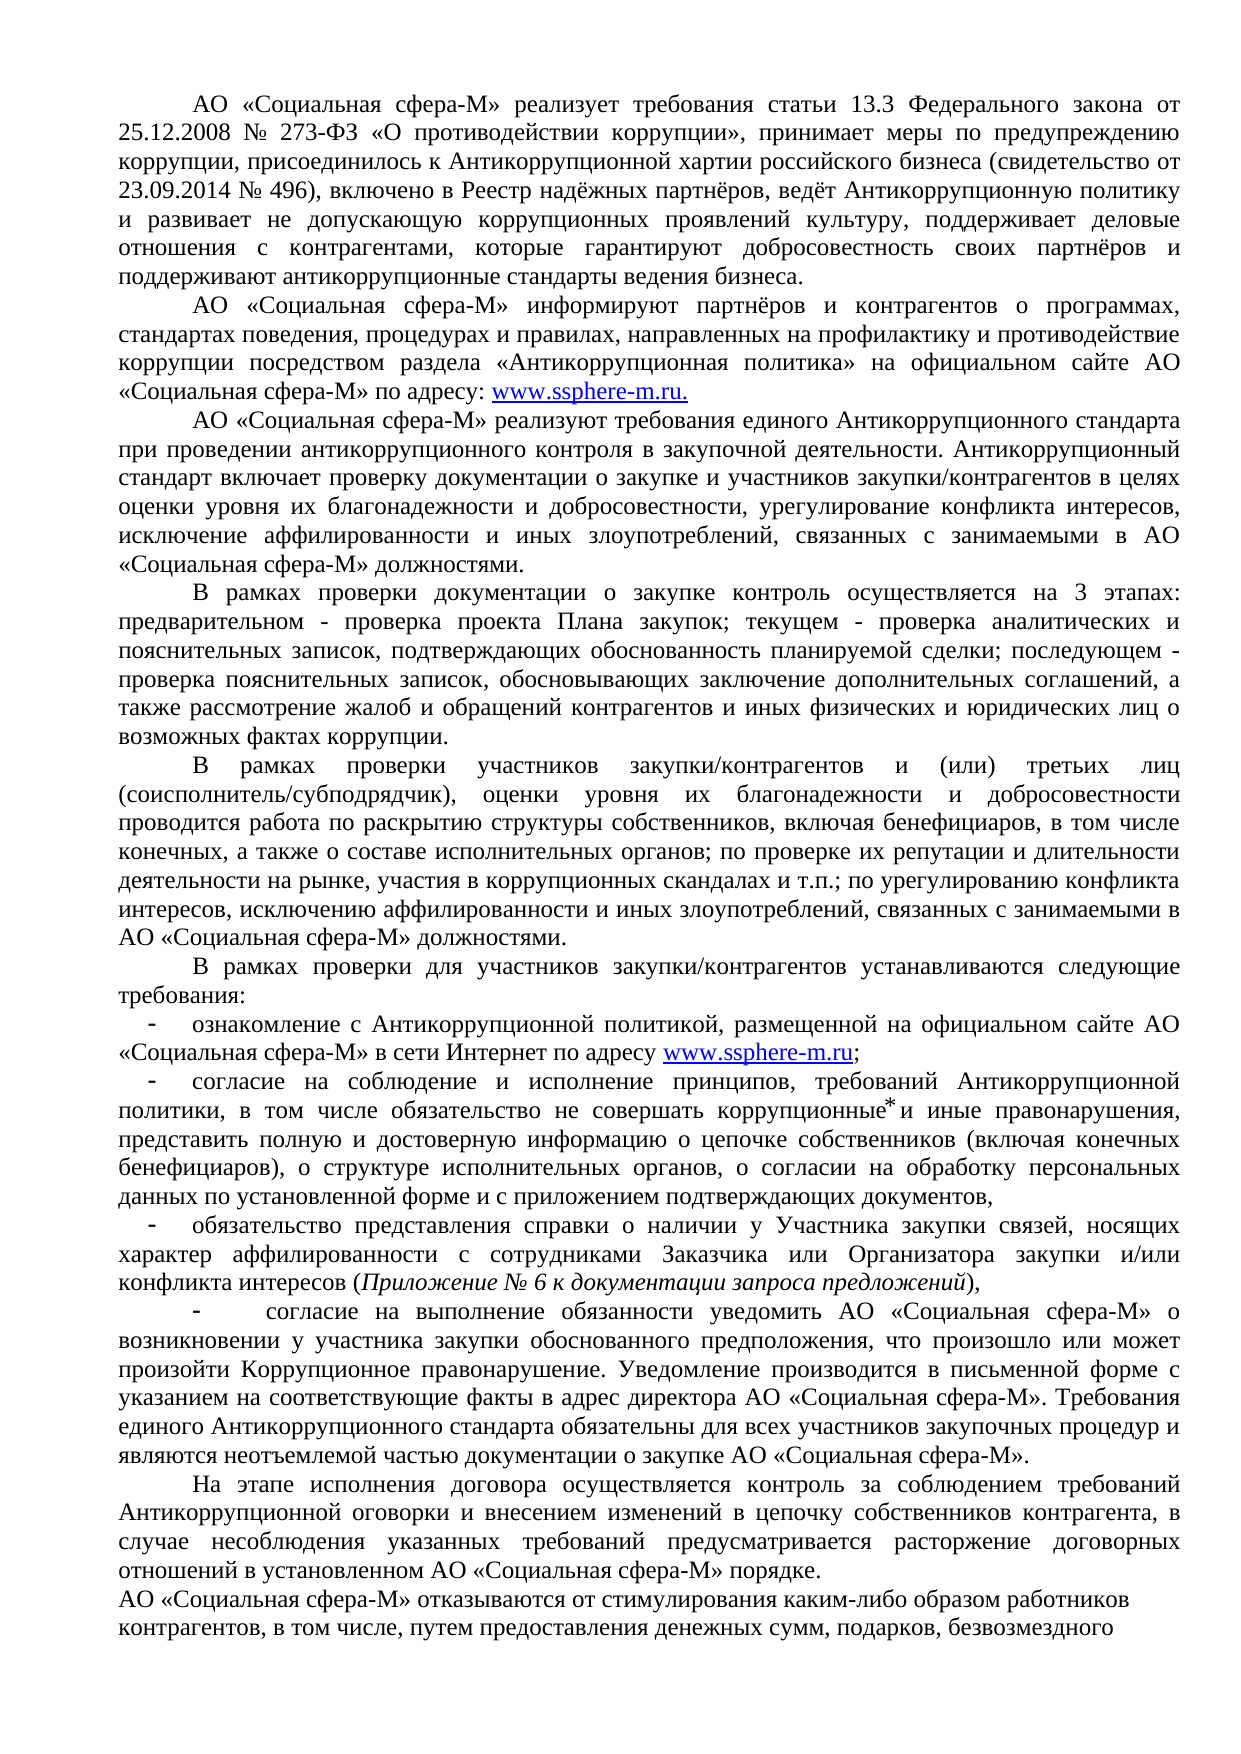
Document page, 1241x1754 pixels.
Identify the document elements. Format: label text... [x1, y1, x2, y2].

text АО «Социальная сфера-М» информируют партнёров и контрагентов о программах, стандартах поведения, процедурах и правилах, направленных на профилактику и противодействие коррупции посредством раздела «Антикоррупционная политика» на официальном сайте АО «Социальная сфера-М» по адресу: www.ssphere-m.ru. [118, 290, 1181, 405]
text В рамках проверки для участников закупки/контрагентов устанавливаются следующие требования: [118, 951, 1181, 1009]
text АО «Социальная сфера-М» реализуют требования единого Антикоррупционного стандарта при проведении антикоррупционного контроля в закупочной деятельности. Антикоррупционный стандарт включает проверку документации о закупке и участников закупки/контрагентов в целях оценки уровня их благонадежности и добросовестности, урегулирование конфликта интересов, исключение аффилированности и иных злоупотреблений, связанных с занимаемыми в АО «Социальная сфера-М» должностями. [118, 405, 1181, 577]
list согласие на соблюдение и исполнение принципов, требований Антикоррупционной политики, в том числе обязательство не совершать коррупционные⃰ и иные правонарушения, представить полную и достоверную информацию о цепочке собственников (включая конечных бенефициаров), о структуре исполнительных органов, о согласии на обработку персональных данных по установленной форме и с приложением подтверждающих документов, [118, 1066, 1181, 1210]
text В рамках проверки участников закупки/контрагентов и (или) третьих лиц (соисполнитель/субподрядчик), оценки уровня их благонадежности и добросовестности проводится работа по раскрытию структуры собственников, включая бенефициаров, в том числе конечных, а также о составе исполнительных органов; по проверке их репутации и длительности деятельности на рынке, участия в коррупционных скандалах и т.п.; по урегулированию конфликта интересов, исключению аффилированности и иных злоупотреблений, связанных с занимаемыми в АО «Социальная сфера-М» должностями. [118, 750, 1181, 951]
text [118, 1584, 1181, 1641]
text АО «Социальная сфера-М» реализует требования статьи 13.3 Федерального закона от 25.12.2008 № 273-ФЗ «О противодействии коррупции», принимает меры по предупреждению коррупции, присоединилось к Антикоррупционной хартии российского бизнеса (свидетельство от 23.09.2014 № 496), включено в Реестр надёжных партнёров, ведёт Антикоррупционную политику и развивает не допускающую коррупционных проявлений культуру, поддерживает деловые отношения с контрагентами, которые гарантируют добросовестность своих партнёров и поддерживают антикоррупционные стандарты ведения бизнеса. [118, 89, 1181, 290]
list ознакомление с Антикоррупционной политикой, размещенной на официальном сайте АО «Социальная сфера-М» в сети Интернет по адресу www.ssphere-m.ru; [118, 1009, 1181, 1066]
list обязательство представления справки о наличии у Участника закупки связей, носящих характер аффилированности с сотрудниками Заказчика или Организатора закупки и/или конфликта интересов (Приложение № 6 к документации запроса предложений), [118, 1210, 1181, 1296]
text В рамках проверки документации о закупке контроль осуществляется на 3 этапах: предварительном - проверка проекта Плана закупок; текущем - проверка аналитических и пояснительных записок, подтверждающих обоснованность планируемой сделки; последующем - проверка пояснительных записок, обосновывающих заключение дополнительных соглашений, а также рассмотрение жалоб и обращений контрагентов и иных физических и юридических лиц о возможных фактах коррупции. [118, 577, 1181, 750]
text На этапе исполнения договора осуществляется контроль за соблюдением требований Антикоррупционной оговорки и внесением изменений в цепочку собственников контрагента, в случае несоблюдения указанных требований предусматривается расторжение договорных отношений в установленном АО «Социальная сфера-М» порядке. [118, 1469, 1181, 1584]
list согласие на выполнение обязанности уведомить АО «Социальная сфера-М» о возникновении у участника закупки обоснованного предположения, что произошло или может произойти Коррупционное правонарушение. Уведомление производится в письменной форме с указанием на соответствующие факты в адрес директора АО «Социальная сфера-М». Требования единого Антикоррупционного стандарта обязательны для всех участников закупочных процедур и являются неотъемлемой частью документации о закупке АО «Социальная сфера-М». [118, 1296, 1181, 1469]
